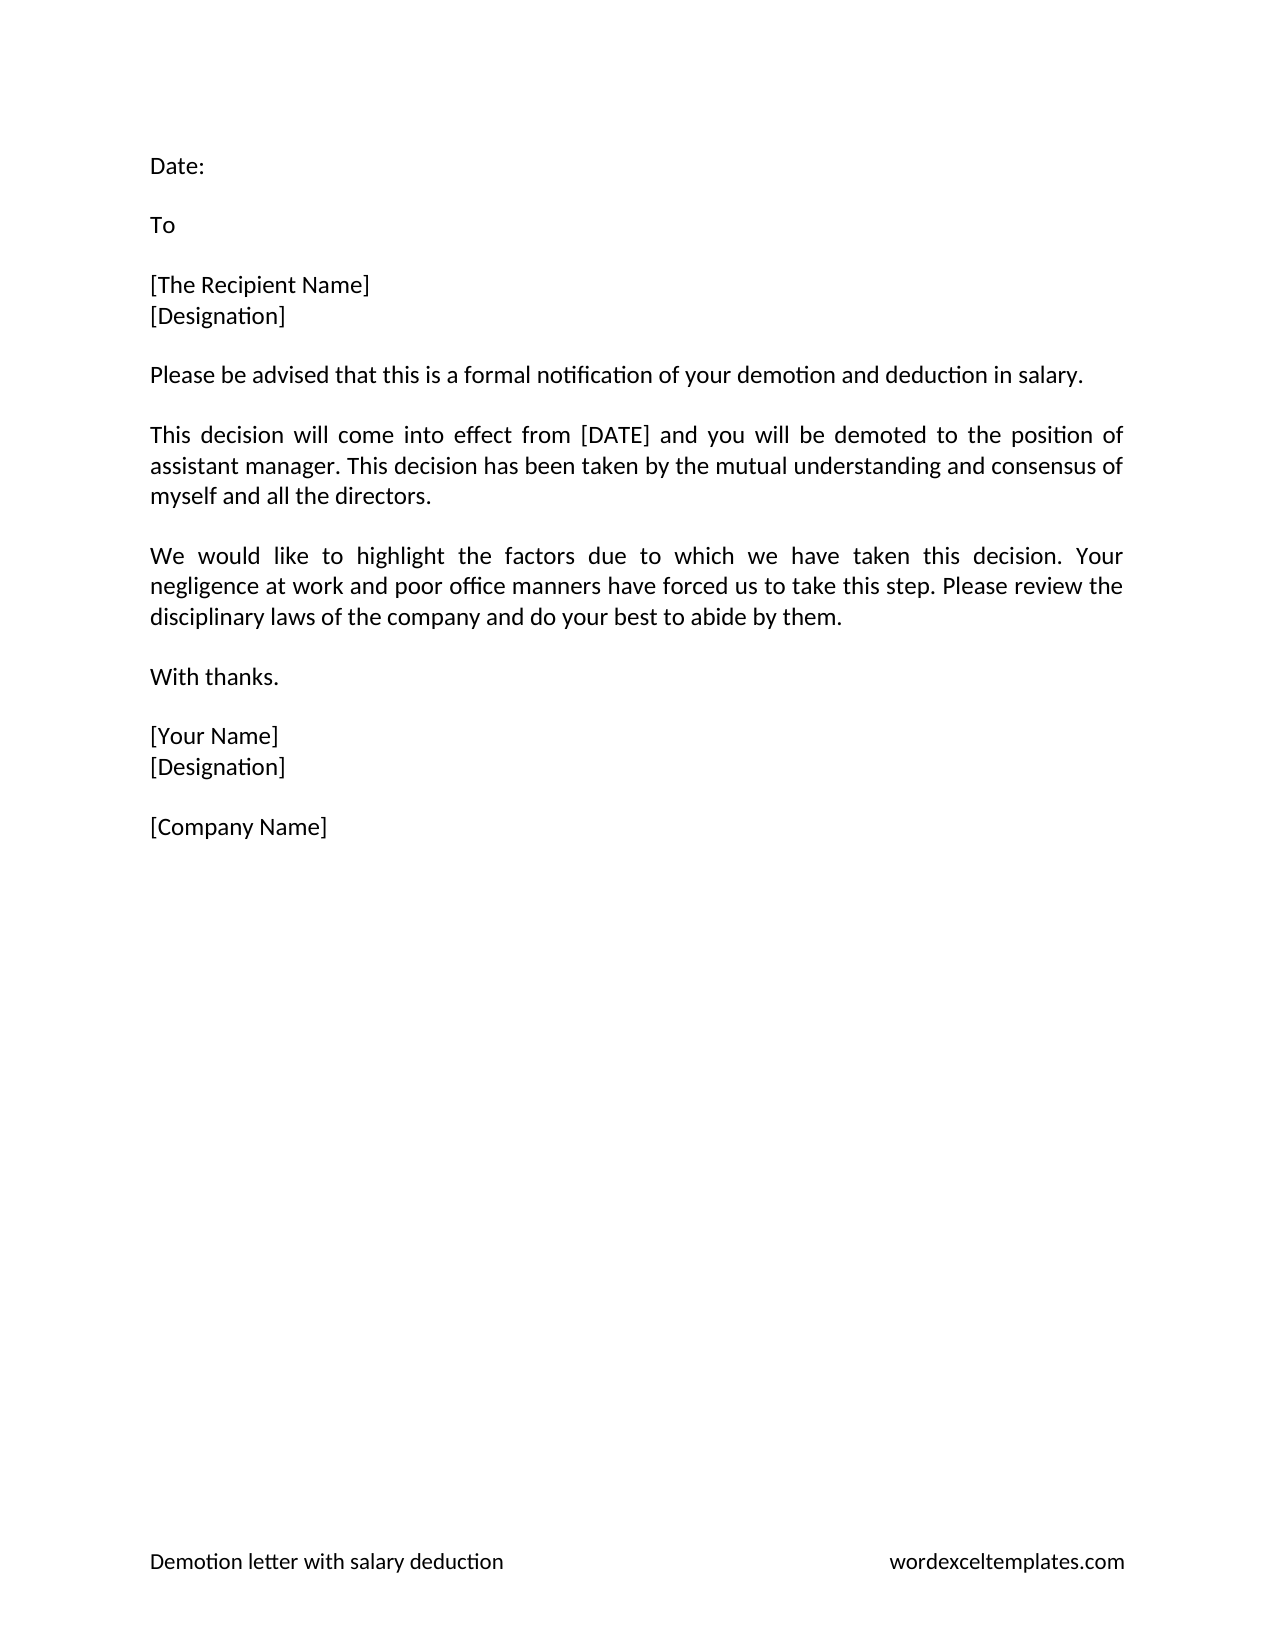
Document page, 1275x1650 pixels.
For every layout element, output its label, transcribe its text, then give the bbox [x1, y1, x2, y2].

text [Your Name] [Designation] [150, 720, 1125, 781]
text With thanks. [150, 661, 1125, 691]
text Please be advised that this is a formal notification of your demotion and deduction in salary. [150, 359, 1125, 390]
text [The Recipient Name] [Designation] [150, 269, 1125, 330]
text To [150, 210, 1125, 240]
text [Company Name] [150, 811, 1125, 841]
text This decision will come into effect from [DATE] and you will be demoted to the position of assistant manager. This decision has been taken by the mutual understanding and consensus of myself and all the directors. [150, 419, 1125, 511]
text Date: [150, 150, 1125, 181]
text We would like to highlight the factors due to which we have taken this decision. Your negligence at work and poor office manners have forced us to take this step. Please review the disciplinary laws of the company and do your best to abide by them. [150, 540, 1125, 632]
